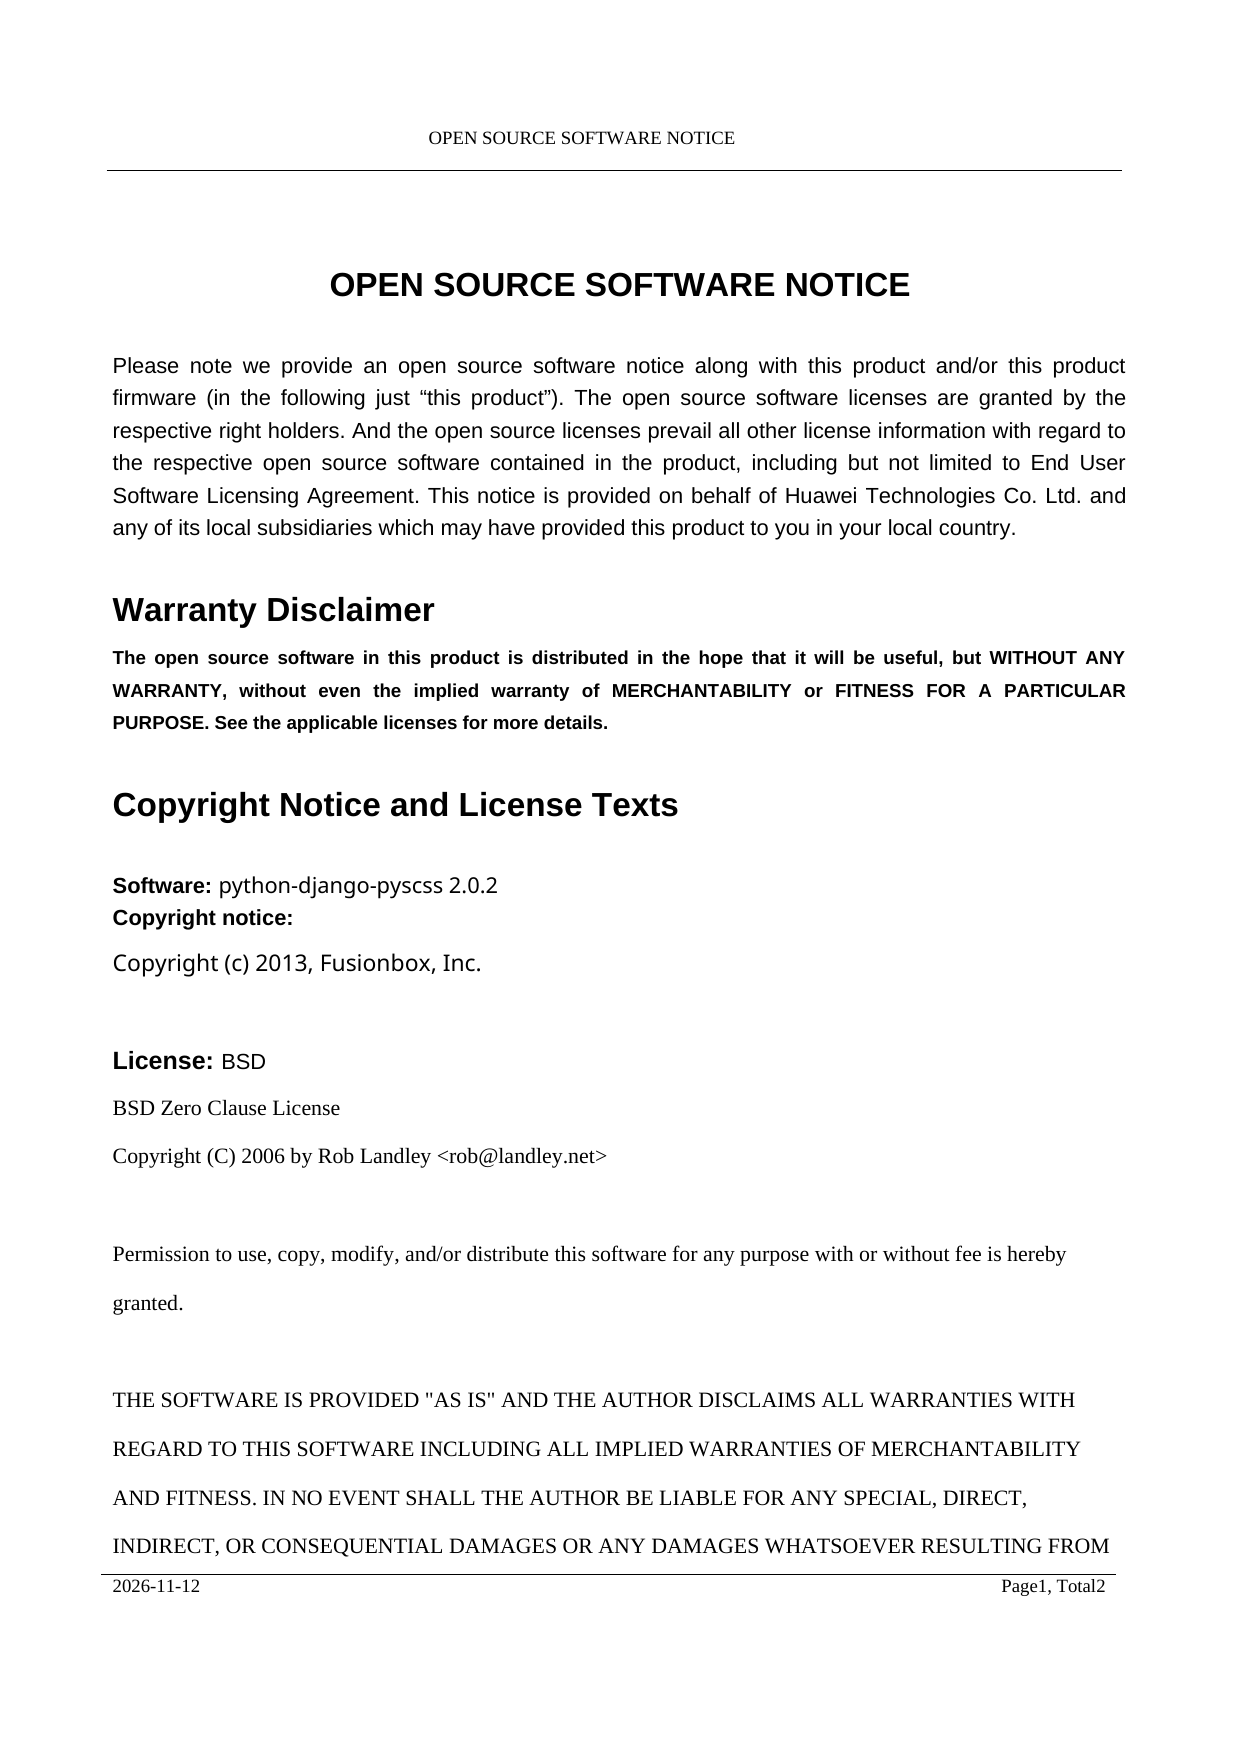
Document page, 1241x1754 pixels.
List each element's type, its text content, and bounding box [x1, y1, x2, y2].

text Copyright Notice and License Texts [112, 771, 1128, 836]
text Please note we provide an open source software notice along with this product and/or this product firmware (in the following just “this product”). The open source software licenses are granted by the respective right holders. And the open source licenses prevail all other license information with regard to the respective open source software contained in the product, including but not limited to End User Software Licensing Agreement. This notice is provided on behalf of Huawei Technologies Co. Ltd. and any of its local subsidiaries which may have provided this product to you in your local country. [112, 349, 1128, 544]
text OPEN SOURCE SOFTWARE NOTICE [112, 251, 1128, 316]
text Software: python-django-pyscss 2.0.2 [112, 869, 1128, 901]
text The open source software in this product is distributed in the hope that it will be useful, but WITHOUT ANY WARRANTY, without even the implied warranty of MERCHANTABILITY or FITNESS FOR A PARTICULAR PURPOSE. See the applicable licenses for more details. [112, 641, 1128, 739]
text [112, 1091, 1128, 1562]
text Warranty Disclaimer [112, 576, 1128, 641]
text Copyright notice: [112, 901, 1128, 934]
text Copyright (c) 2013, Fusionbox, Inc. [112, 947, 1128, 1028]
text License: BSD [112, 1044, 1128, 1077]
